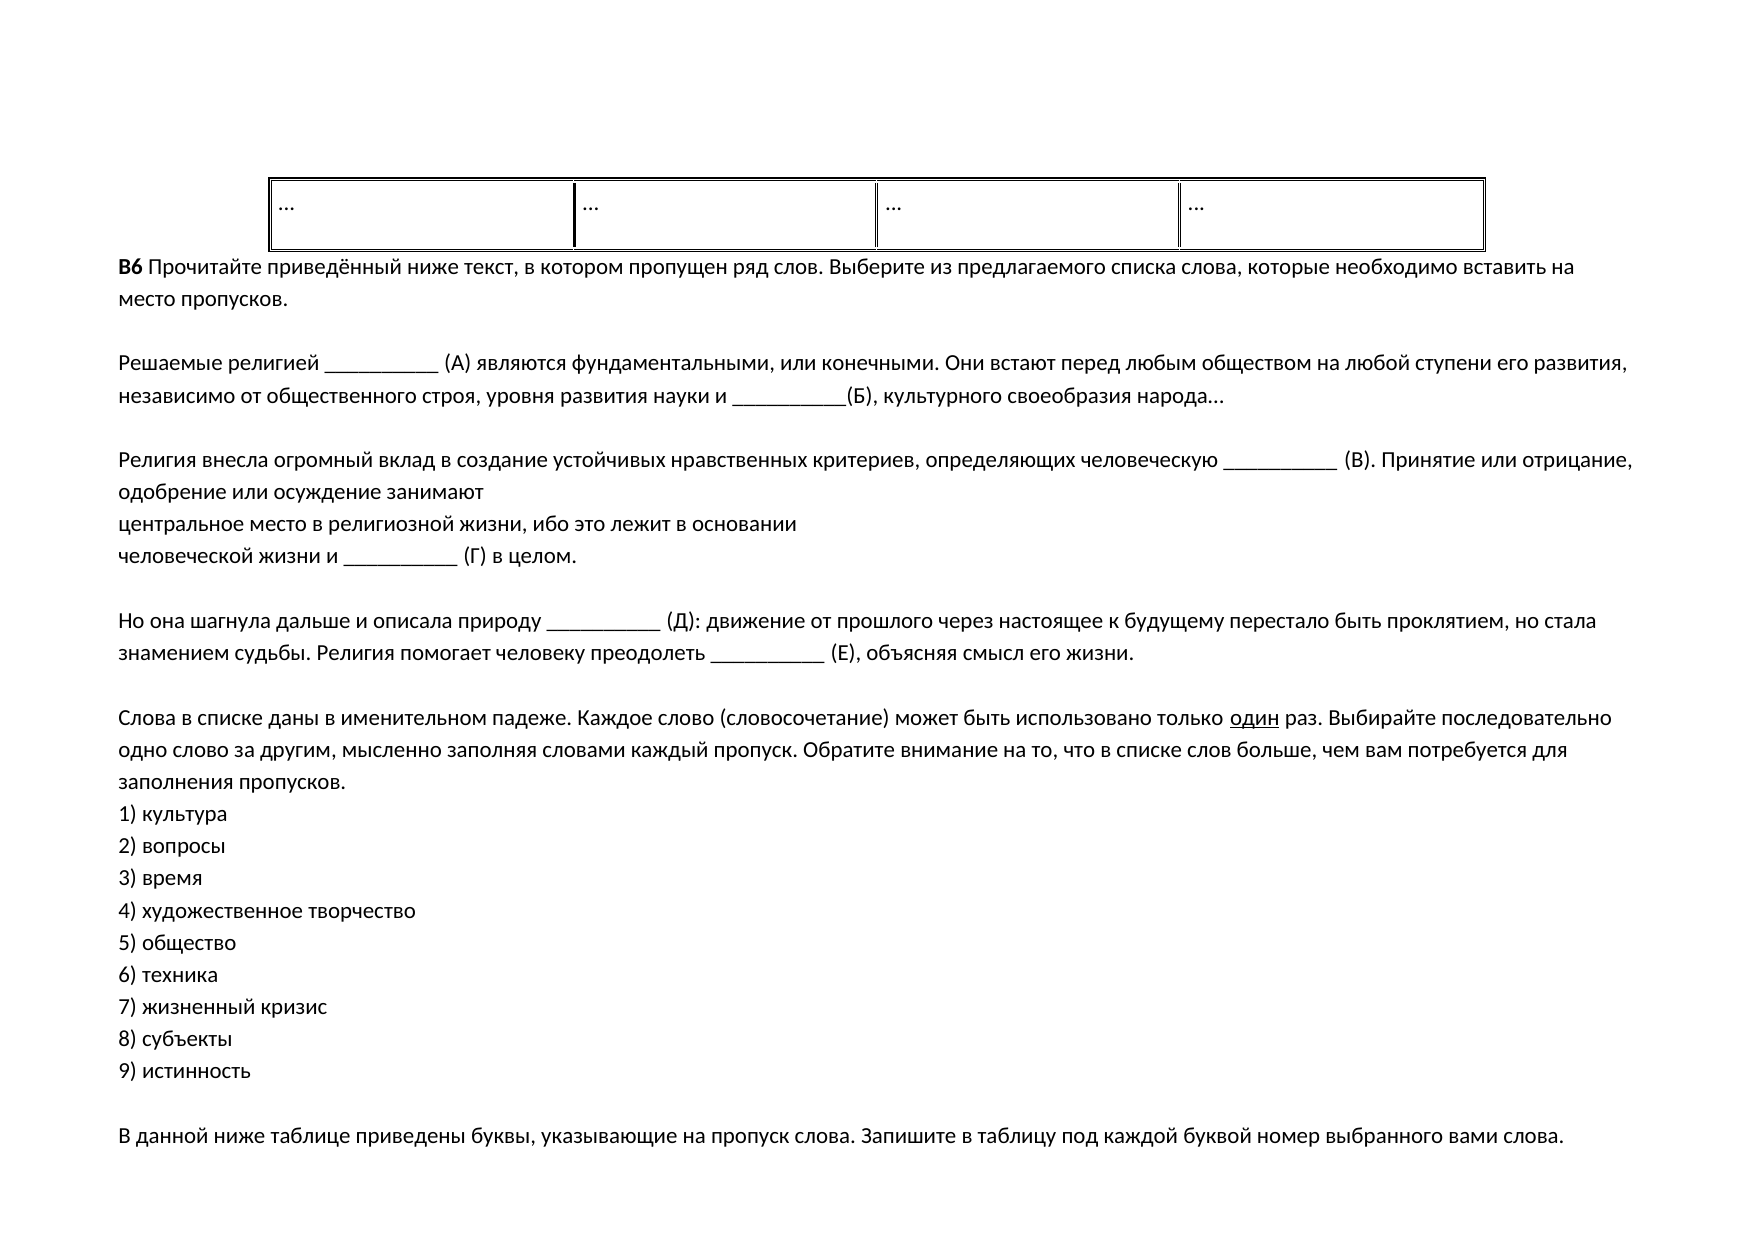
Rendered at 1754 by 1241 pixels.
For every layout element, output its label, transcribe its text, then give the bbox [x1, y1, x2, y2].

text B6 Прочитайте приведённый ниже текст, в котором пропущен ряд слов. Выберите из предлагаемого списка слова, которые необходимо вставить на место пропусков. Решаемые религией __________ (А) являются фундаментальными, или конечными. Они встают перед любым обществом на любой ступени его развития, независимо от общественного строя, уровня развития науки и __________(Б), культурного своеобразия народа… Религия внесла огромный вклад в создание устойчивых нравственных критериев, определяющих человеческую __________ (В). Принятие или отрицание, одобрение или осуждение занимают центральное место в религиозной жизни, ибо это лежит в основании человеческой жизни и __________ (Г) в целом. Но она шагнула дальше и описала природу __________ (Д): движение от прошлого через настоящее к будущему перестало быть проклятием, но стала знамением судьбы. Религия помогает человеку преодолеть __________ (Е), объясняя смысл его жизни. Слова в списке даны в именительном падеже. Каждое слово (словосочетание) может быть использовано только один раз. Выбирайте последовательно одно слово за другим, мысленно заполняя словами каждый пропуск. Обратите внимание на то, что в списке слов больше, чем вам потребуется для заполнения пропусков. 1) культура 2) вопросы 3) время 4) художественное творчество 5) общество 6) техника 7) жизненный кризис 8) субъекты 9) истинность В данной ниже таблице приведены буквы, указывающие на пропуск слова. Запишите в таблицу под каждой буквой номер выбранного вами слова. [118, 252, 1636, 1149]
table_cell ... [877, 181, 1179, 249]
table_cell ... [1180, 181, 1483, 249]
table_cell ... [574, 181, 877, 249]
table_cell ... [272, 179, 574, 249]
